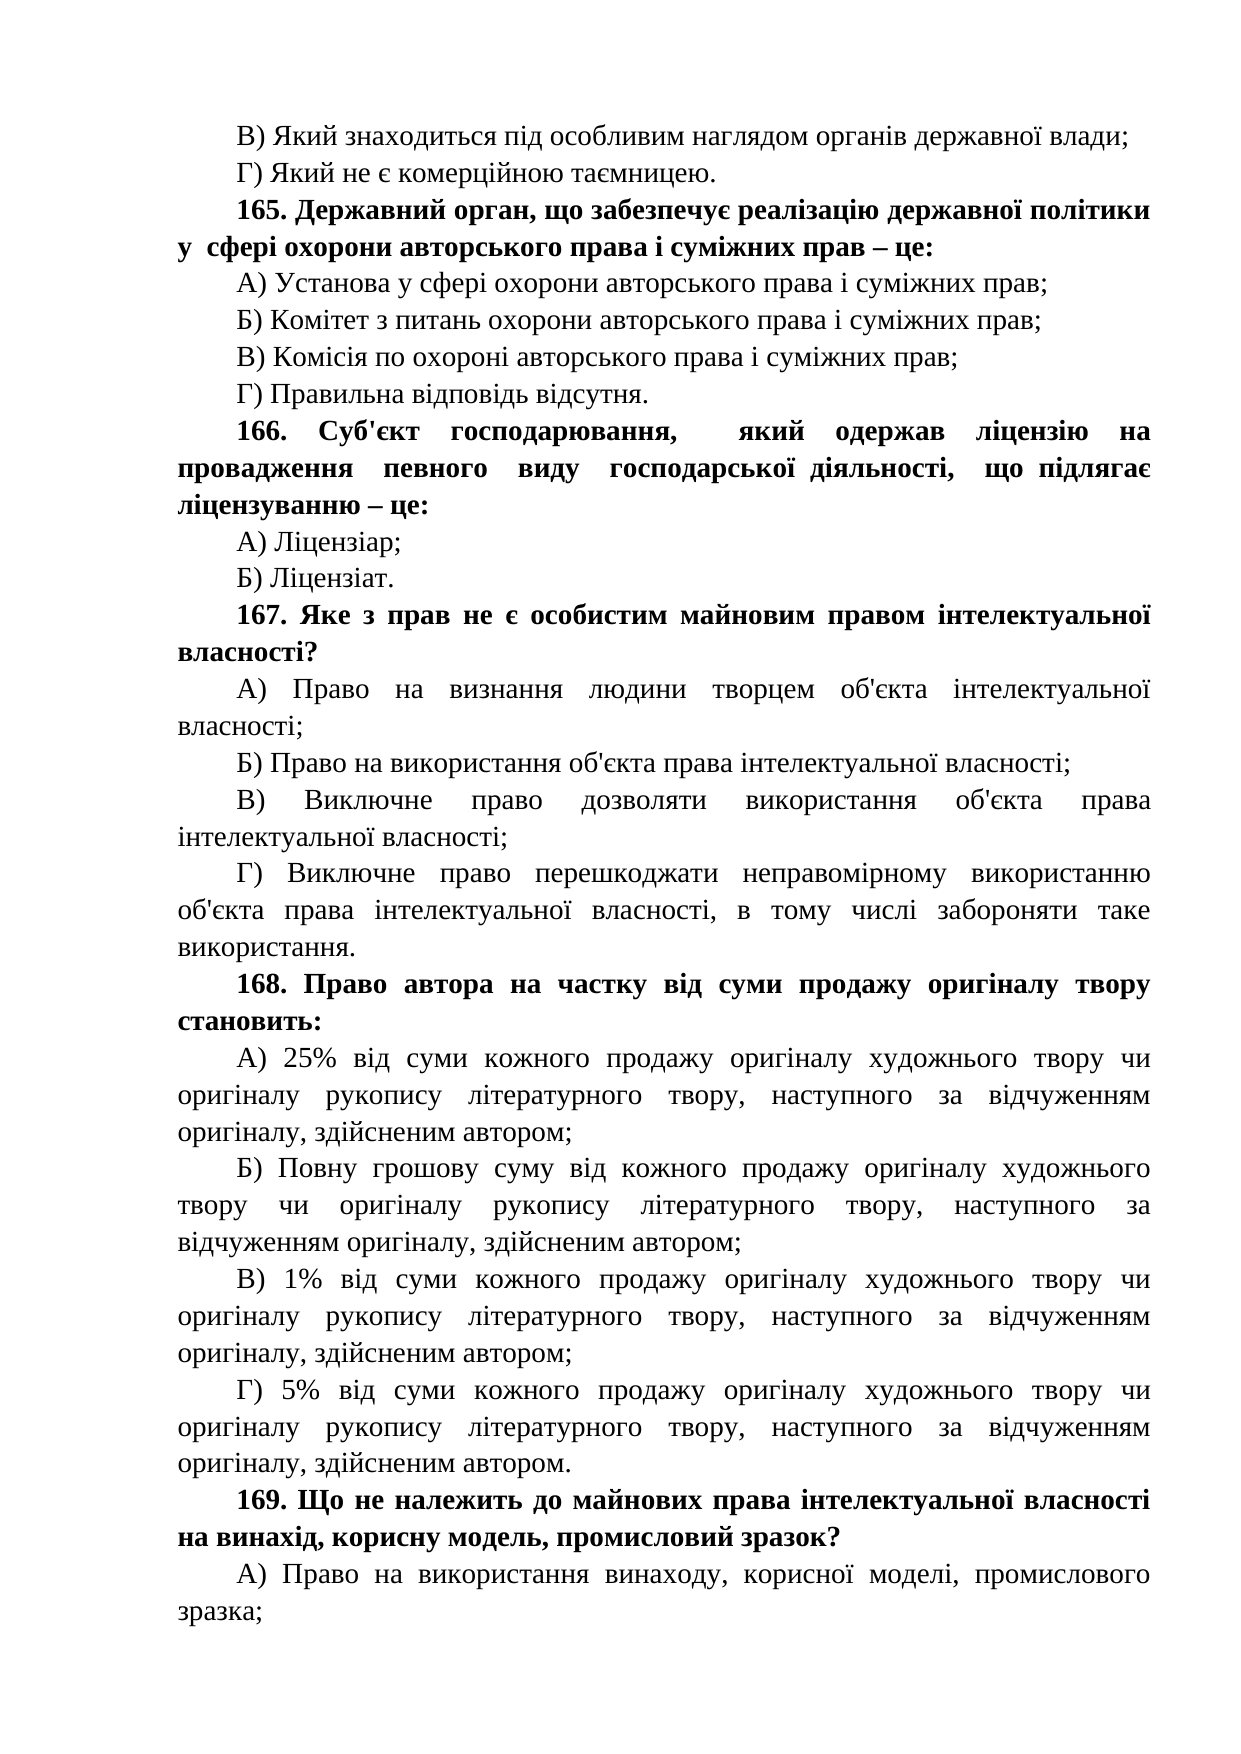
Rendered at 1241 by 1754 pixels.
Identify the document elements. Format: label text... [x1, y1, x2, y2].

text А) Установа у сфері охорони авторського права і суміжних прав; [177, 266, 1152, 299]
text Б) Повну грошову суму від кожного продажу оригіналу художнього твору чи оригіналу рукопису літературного твору, наступного за відчуженням оригіналу, здійсненим автором; [177, 1151, 1152, 1258]
text 168. Право автора на частку від суми продажу оригіналу твору становить: [177, 966, 1152, 1037]
text Б) Комітет з питань охорони авторського права і суміжних прав; [177, 302, 1152, 336]
text А) Ліцензіар; [177, 524, 1152, 557]
text В) Комісія по охороні авторського права і суміжних прав; [177, 339, 1152, 373]
text 169. Що не належить до майнових права інтелектуальної власності на винахід, корисну модель, промисловий зразок? [177, 1482, 1152, 1553]
text А) Право на визнання людини творцем об'єкта інтелектуальної власності; [177, 671, 1152, 742]
text А) Право на використання винаходу, корисної моделі, промислового зразка; [177, 1556, 1152, 1627]
text В) Який знаходиться під особливим наглядом органів державної влади; [177, 118, 1152, 152]
text Г) 5% від суми кожного продажу оригіналу художнього твору чи оригіналу рукопису літературного твору, наступного за відчуженням оригіналу, здійсненим автором. [177, 1372, 1152, 1479]
text 165. Державний орган, що забезпечує реалізацію державної політики у сфері охорони авторського права і суміжних прав – це: [177, 192, 1152, 262]
text 166. Суб'єкт господарювання, який одержав ліцензію на провадження певного виду господарської діяльності, що підлягає ліцензуванню – це: [177, 413, 1152, 520]
text Г) Правильна відповідь відсутня. [177, 376, 1152, 410]
text Б) Право на використання об'єкта права інтелектуальної власності; [177, 745, 1152, 778]
text В) 1% від суми кожного продажу оригіналу художнього твору чи оригіналу рукопису літературного твору, наступного за відчуженням оригіналу, здійсненим автором; [177, 1261, 1152, 1368]
text 167. Яке з прав не є особистим майновим правом інтелектуальної власності? [177, 597, 1152, 668]
text А) 25% від суми кожного продажу оригіналу художнього твору чи оригіналу рукопису літературного твору, наступного за відчуженням оригіналу, здійсненим автором; [177, 1040, 1152, 1147]
text Г) Виключне право перешкоджати неправомірному використанню об'єкта права інтелектуальної власності, в тому числі забороняти таке використання. [177, 856, 1152, 963]
text Г) Який не є комерційною таємницею. [177, 155, 1152, 188]
text В) Виключне право дозволяти використання об'єкта права інтелектуальної власності; [177, 782, 1152, 852]
text Б) Ліцензіат. [177, 561, 1152, 594]
